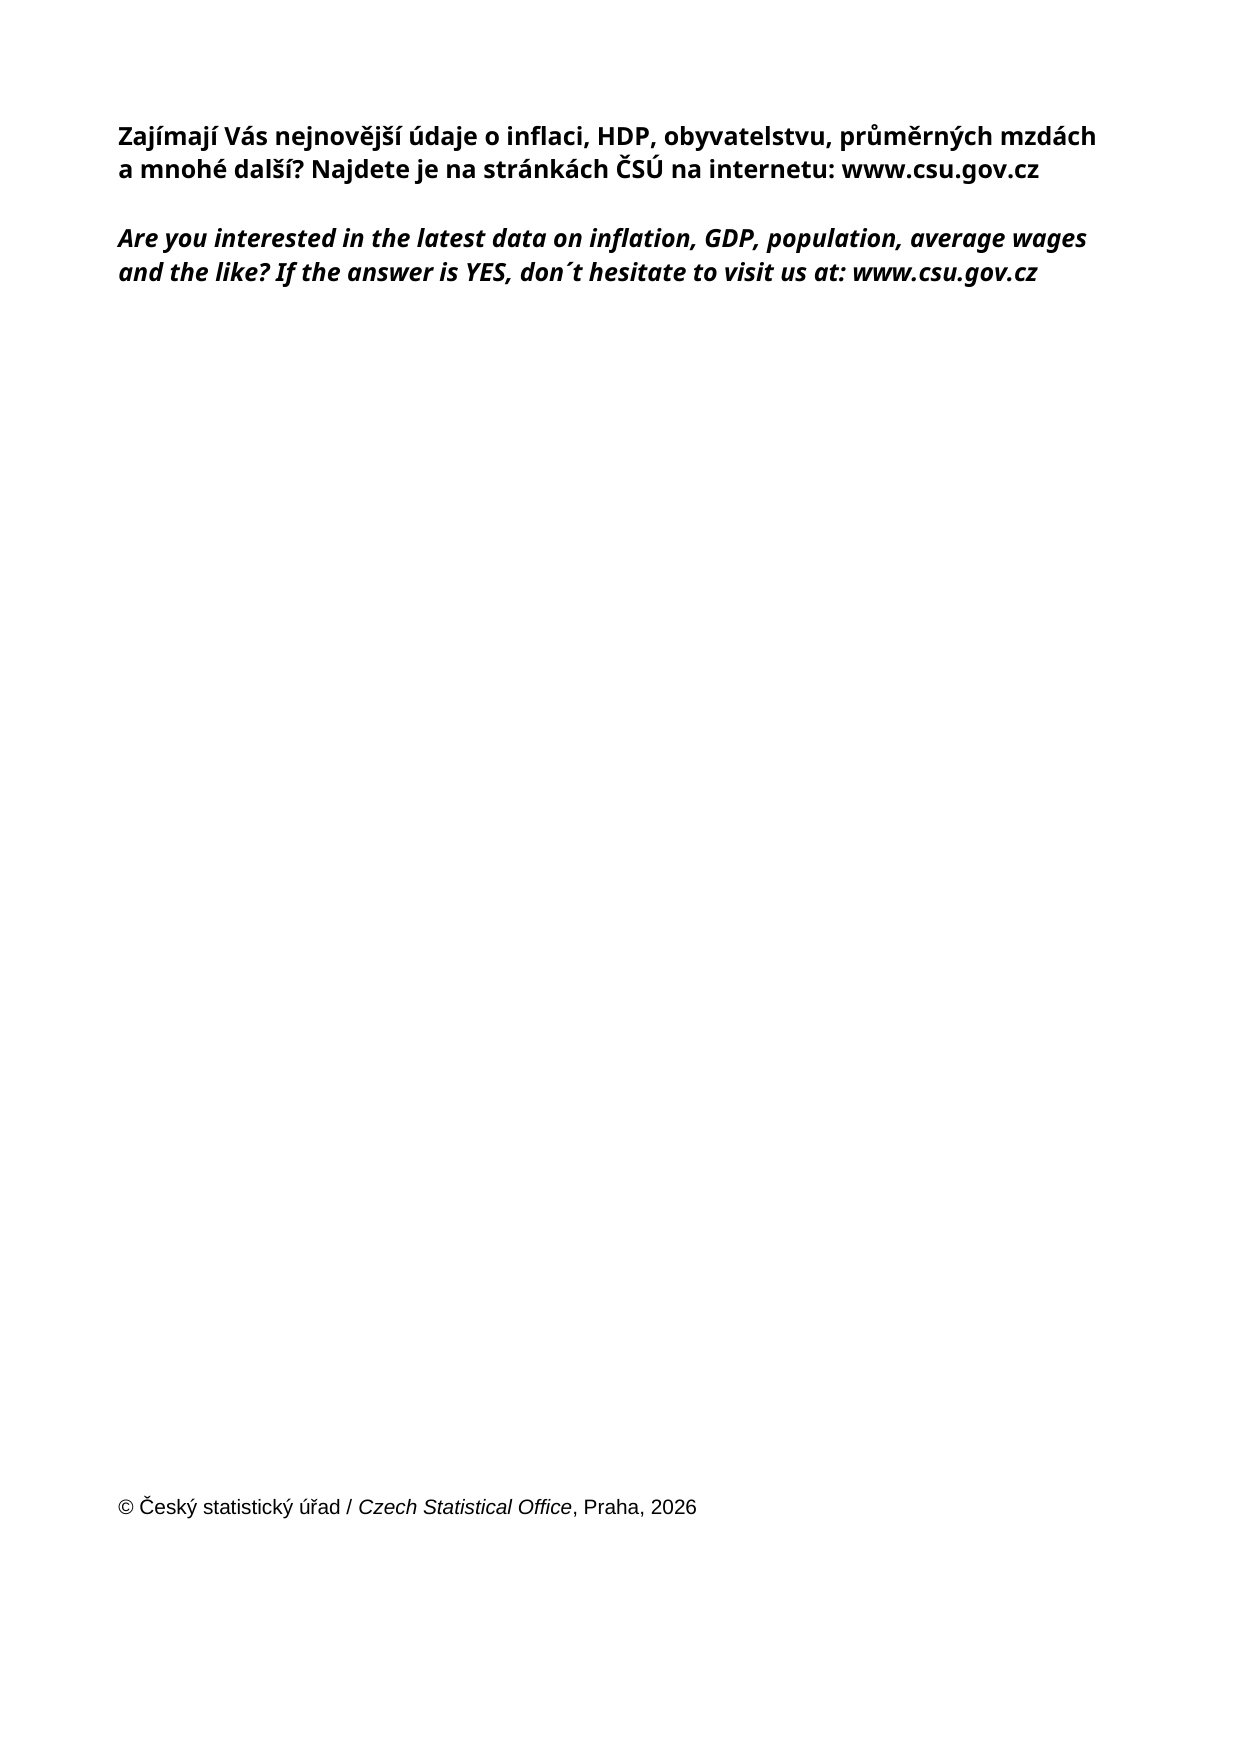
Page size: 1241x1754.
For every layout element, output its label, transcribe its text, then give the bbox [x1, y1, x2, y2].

text © Český statistický úřad / Czech Statistical Office, Praha, 2026 [118, 1495, 1122, 1519]
text and the like? If the answer is YES, don´t hesitate to visit us at: www.csu.gov.cz [118, 254, 1122, 288]
text a mnohé další? Najdete je na stránkách ČSÚ na internetu: www.csu.gov.cz [118, 152, 1122, 186]
text Are you interested in the latest data on inflation, GDP, population, average wages [118, 220, 1122, 254]
text Zajímají Vás nejnovější údaje o inflaci, HDP, obyvatelstvu, průměrných mzdách [118, 118, 1122, 152]
